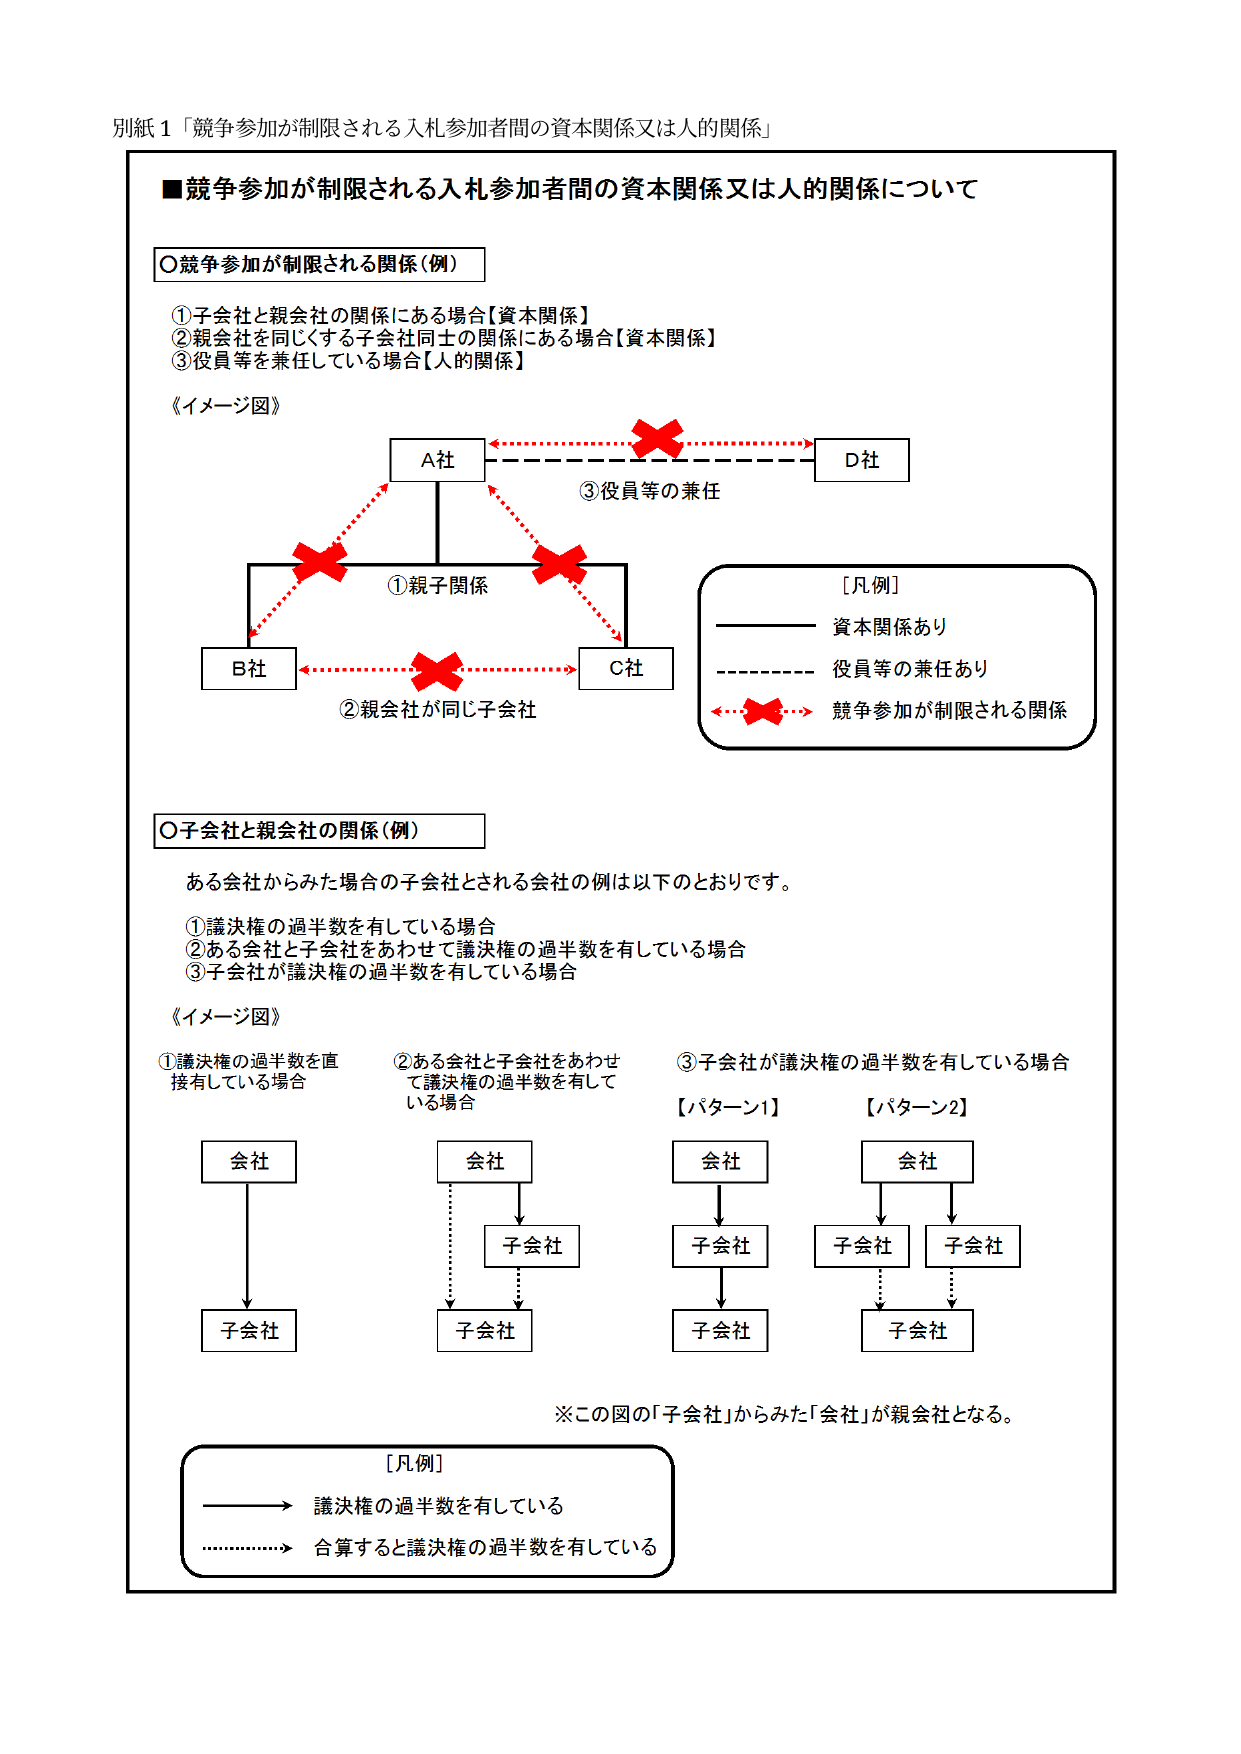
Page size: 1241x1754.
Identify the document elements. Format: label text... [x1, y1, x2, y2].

picture [115, 139, 1128, 1607]
text 別紙1「競争参加が制限される入札参加者間の資本関係又は人的関係」 [112, 108, 1125, 146]
